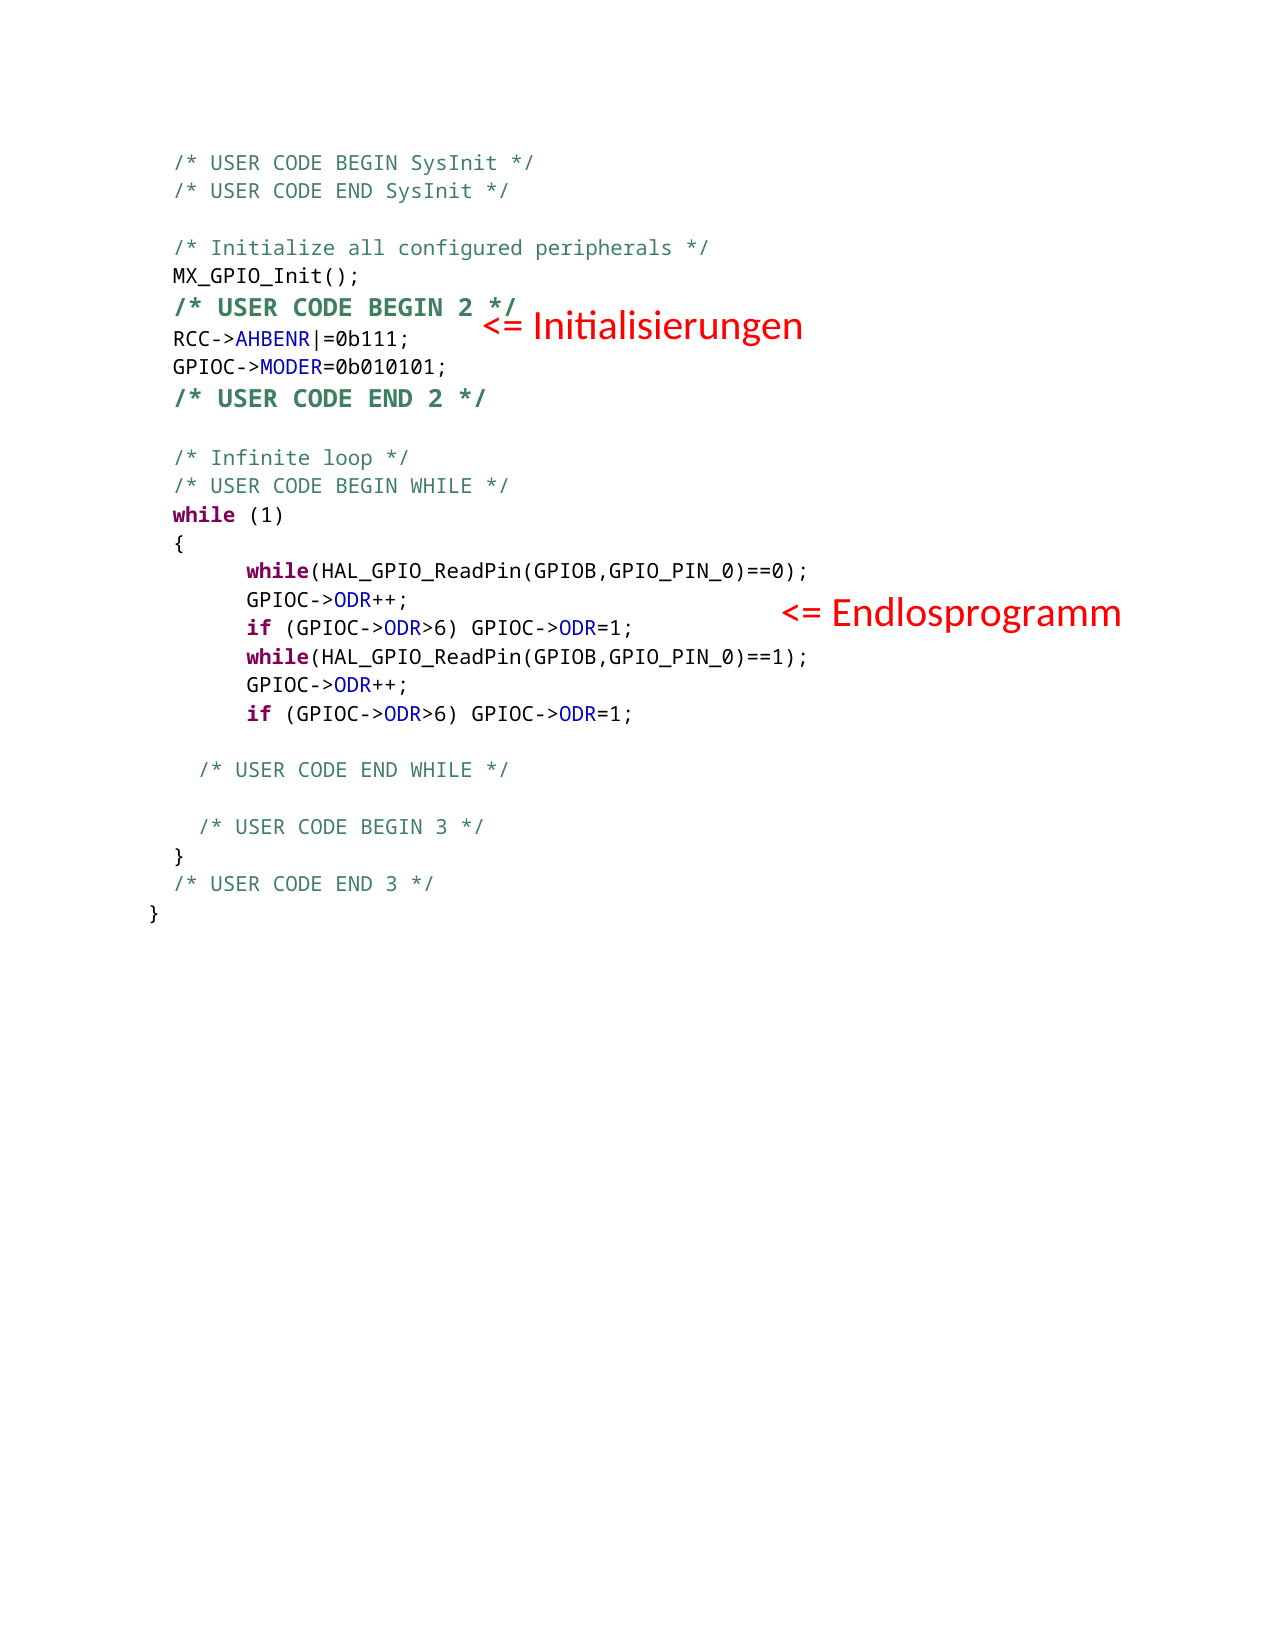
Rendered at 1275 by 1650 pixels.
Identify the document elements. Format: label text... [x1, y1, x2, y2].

text if (GPIOC->ODR>6) GPIOC->ODR=1; [148, 613, 1127, 642]
text GPIOC->ODR++; [148, 670, 1127, 699]
text /* USER CODE END SysInit */ [148, 176, 1127, 204]
text GPIOC->ODR++; [148, 585, 1127, 613]
text MX_GPIO_Init(); [148, 261, 1127, 290]
text /* USER CODE END WHILE */ [148, 756, 1127, 784]
text while(HAL_GPIO_ReadPin(GPIOB,GPIO_PIN_0)==1); [148, 642, 1127, 670]
text } [148, 841, 1127, 869]
text while(HAL_GPIO_ReadPin(GPIOB,GPIO_PIN_0)==0); [148, 557, 1127, 585]
text /* USER CODE BEGIN 2 */ [148, 290, 1127, 324]
text } [148, 898, 1127, 926]
text GPIOC->MODER=0b010101; [148, 352, 1127, 381]
text /* USER CODE END 3 */ [148, 869, 1127, 898]
text while (1) [148, 500, 1127, 528]
text /* USER CODE END 2 */ [148, 381, 1127, 415]
text /* USER CODE BEGIN 3 */ [148, 812, 1127, 841]
text RCC->AHBENR|=0b111; [148, 324, 1127, 352]
text /* USER CODE BEGIN WHILE */ [148, 471, 1127, 500]
text { [148, 528, 1127, 557]
text /* USER CODE BEGIN SysInit */ [148, 148, 1127, 176]
text /* Infinite loop */ [148, 443, 1127, 471]
text if (GPIOC->ODR>6) GPIOC->ODR=1; [148, 699, 1127, 727]
text /* Initialize all configured peripherals */ [148, 233, 1127, 261]
